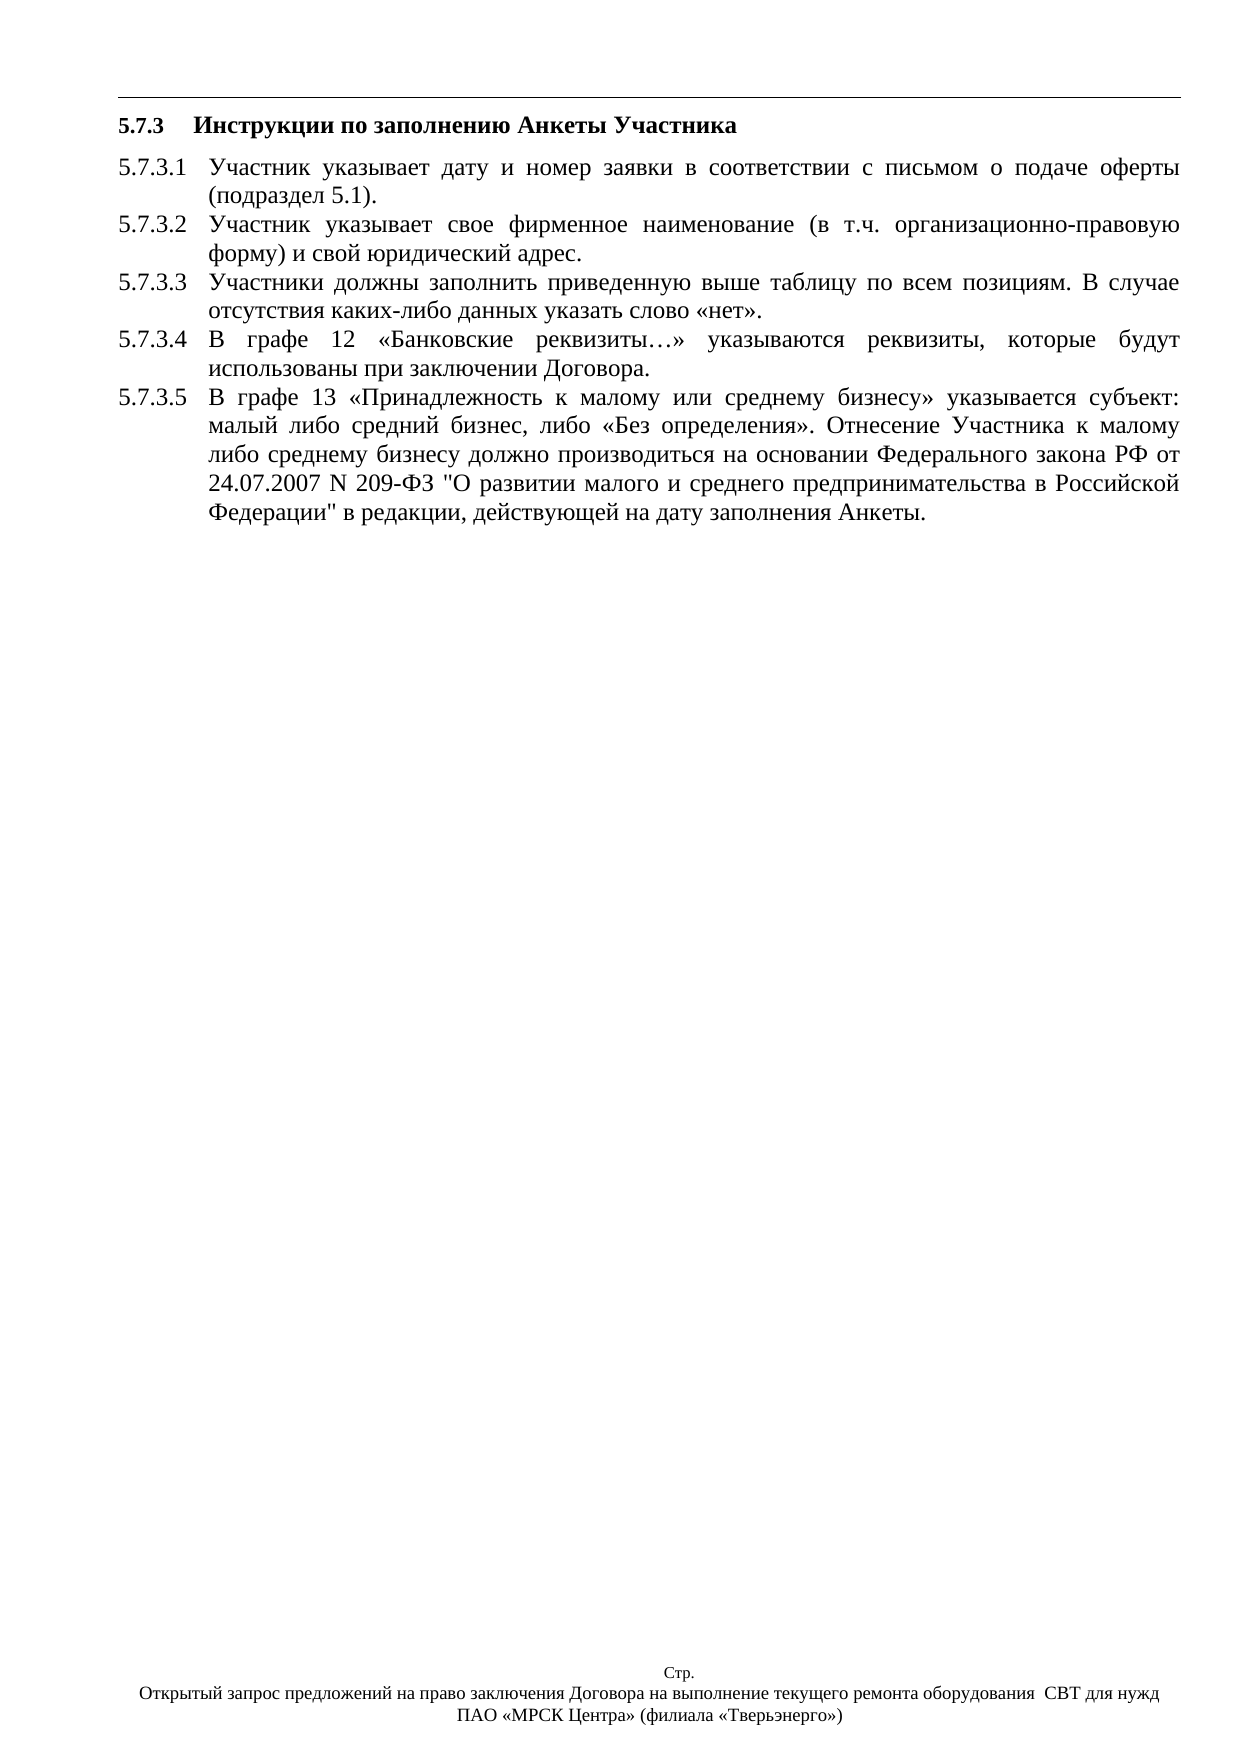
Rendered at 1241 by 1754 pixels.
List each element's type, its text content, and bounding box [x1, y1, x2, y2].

subtitle Инструкции по заполнению Анкеты Участника [118, 111, 1181, 139]
list Участники должны заполнить приведенную выше таблицу по всем позициям. В случае отсутствия каких-либо данных указать слово «нет». [118, 267, 1181, 324]
list Участник указывает свое фирменное наименование (в т.ч. организационно-правовую форму) и свой юридический адрес. [118, 209, 1181, 267]
list Участник указывает дату и номер заявки в соответствии с письмом о подаче оферты (подраздел 5.1). [118, 152, 1181, 209]
list В графе 13 «Принадлежность к малому или среднему бизнесу» указывается субъект: малый либо средний бизнес, либо «Без определения». Отнесение Участника к малому либо среднему бизнесу должно производиться на основании Федерального закона РФ от 24.07.2007 N 209-ФЗ "О развитии малого и среднего предпринимательства в Российской Федерации" в редакции, действующей на дату заполнения Анкеты. [118, 382, 1181, 526]
list В графе 12 «Банковские реквизиты…» указываются реквизиты, которые будут использованы при заключении Договора. [118, 324, 1181, 382]
